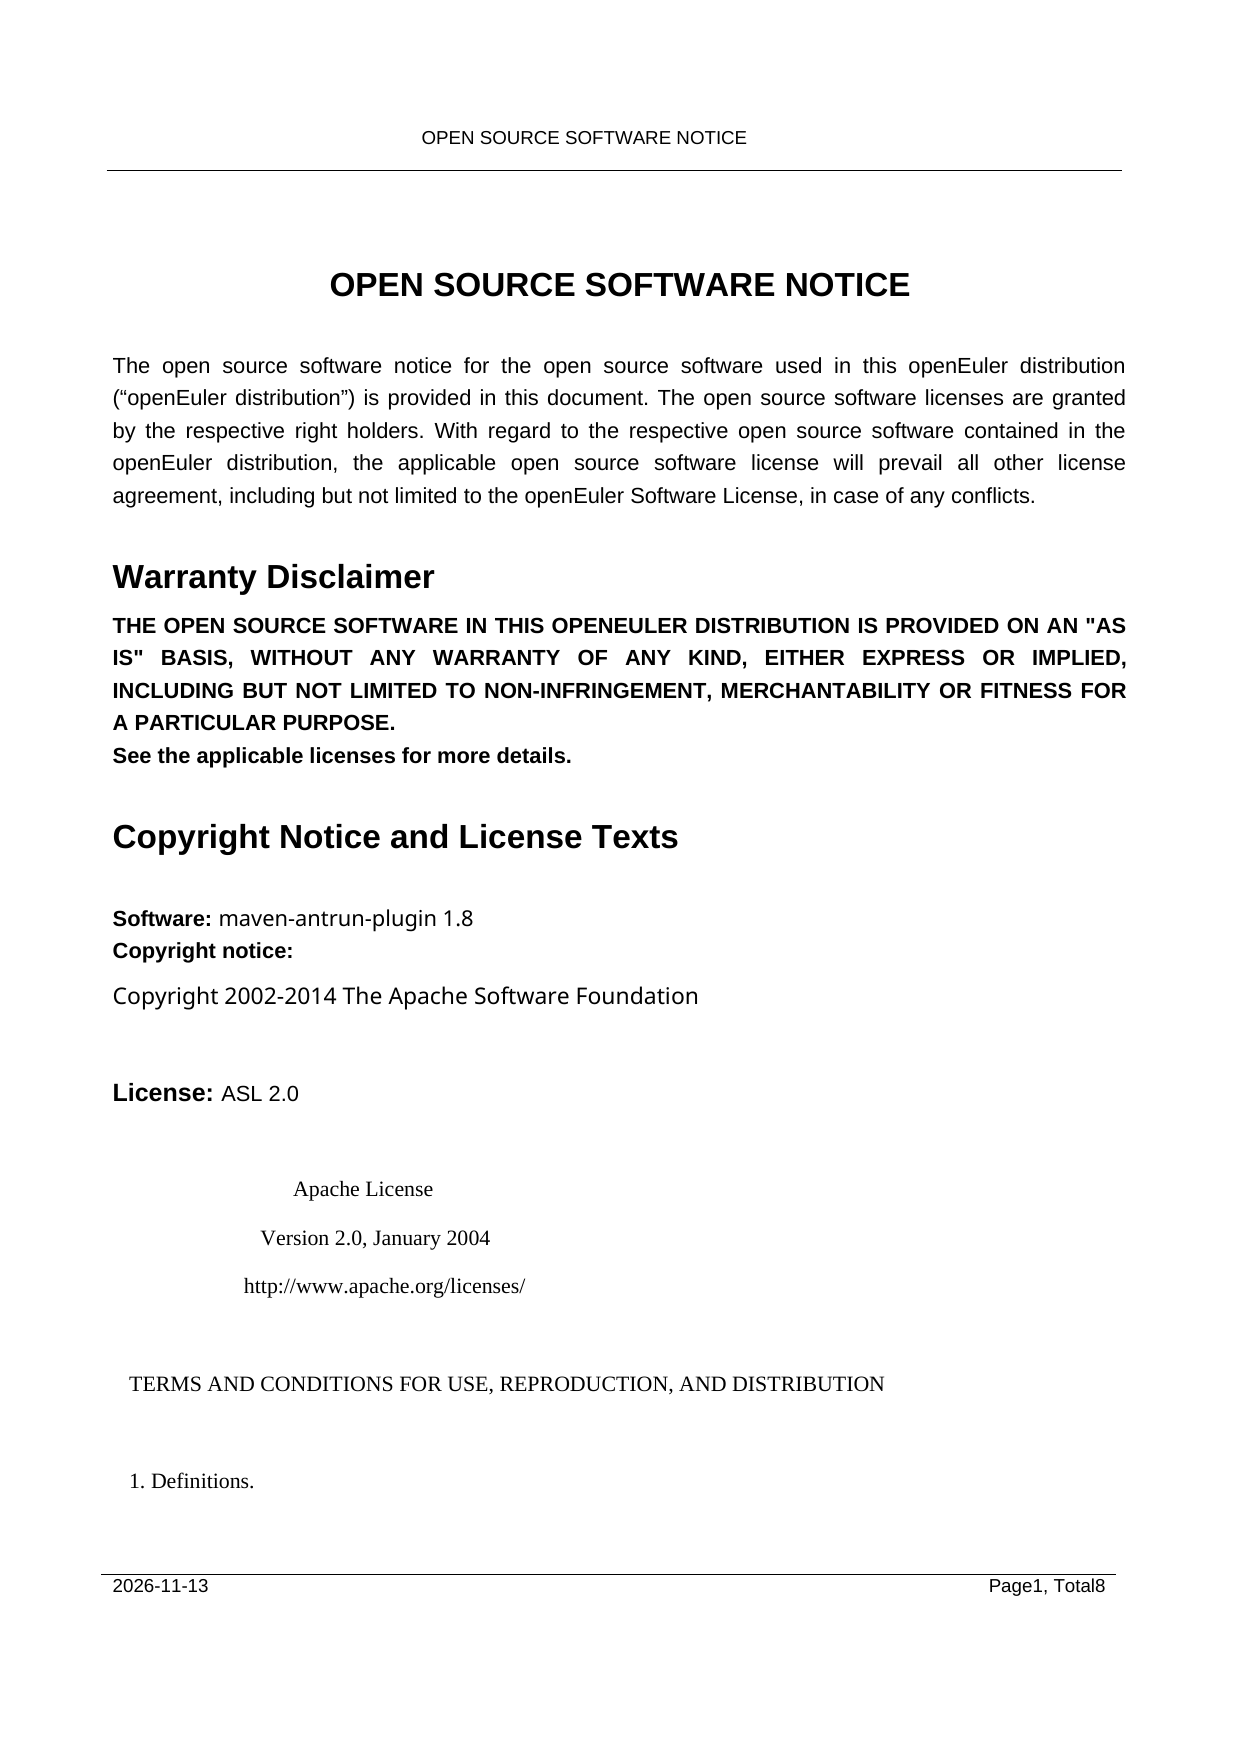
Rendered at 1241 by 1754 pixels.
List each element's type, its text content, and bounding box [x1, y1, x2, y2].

text THE OPEN SOURCE SOFTWARE IN THIS OPENEULER DISTRIBUTION IS PROVIDED ON AN "AS IS" BASIS, WITHOUT ANY WARRANTY OF ANY KIND, EITHER EXPRESS OR IMPLIED, INCLUDING BUT NOT LIMITED TO NON-INFRINGEMENT, MERCHANTABILITY OR FITNESS FOR A PARTICULAR PURPOSE. See the applicable licenses for more details. [112, 609, 1128, 771]
text OPEN SOURCE SOFTWARE NOTICE [112, 251, 1128, 316]
text The open source software notice for the open source software used in this openEuler distribution (“openEuler distribution”) is provided in this document. The open source software licenses are granted by the respective right holders. With regard to the respective open source software contained in the openEuler distribution, the applicable open source software license will prevail all other license agreement, including but not limited to the openEuler Software License, in case of any conflicts. [112, 349, 1128, 511]
text Software: maven-antrun-plugin 1.8 [112, 901, 1128, 934]
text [112, 1123, 1128, 1497]
text Copyright notice: [112, 934, 1128, 966]
text Copyright 2002-2014 The Apache Software Foundation [112, 979, 1128, 1060]
text License: ASL 2.0 [112, 1077, 1128, 1109]
text Warranty Disclaimer [112, 544, 1128, 609]
text Copyright Notice and License Texts [112, 804, 1128, 869]
